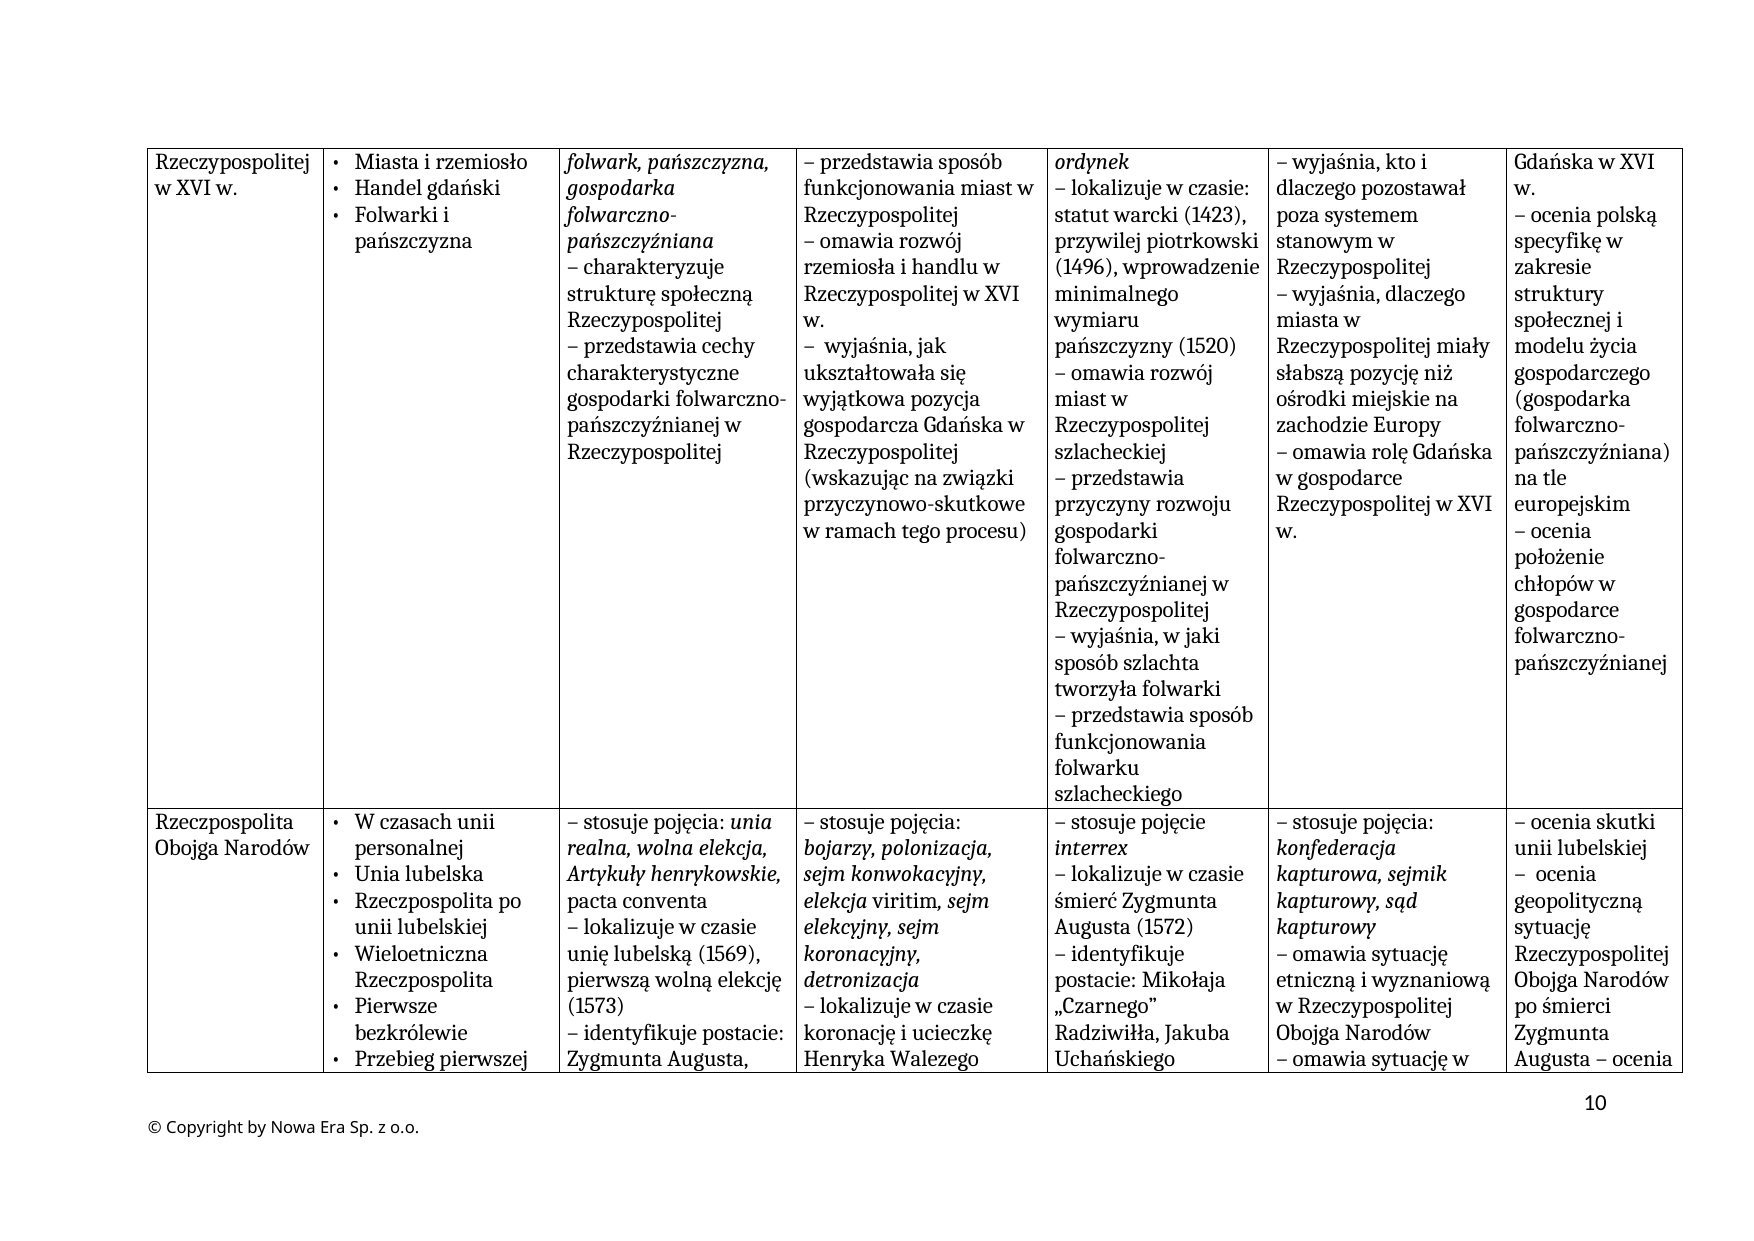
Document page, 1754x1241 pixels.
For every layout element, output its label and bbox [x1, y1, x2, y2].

table_cell [1507, 149, 1682, 807]
table_cell [148, 809, 323, 1072]
table_cell [148, 149, 323, 807]
table_cell [1269, 809, 1506, 1072]
table_cell [1507, 809, 1682, 1072]
table_cell [797, 149, 1047, 807]
table_cell [797, 809, 1047, 1072]
table_cell [560, 809, 796, 1072]
table_cell [1048, 149, 1268, 807]
table_cell [1269, 149, 1506, 807]
table_cell [324, 149, 559, 807]
table_cell [324, 809, 559, 1072]
table_cell [560, 149, 796, 807]
table_cell [1048, 809, 1268, 1072]
